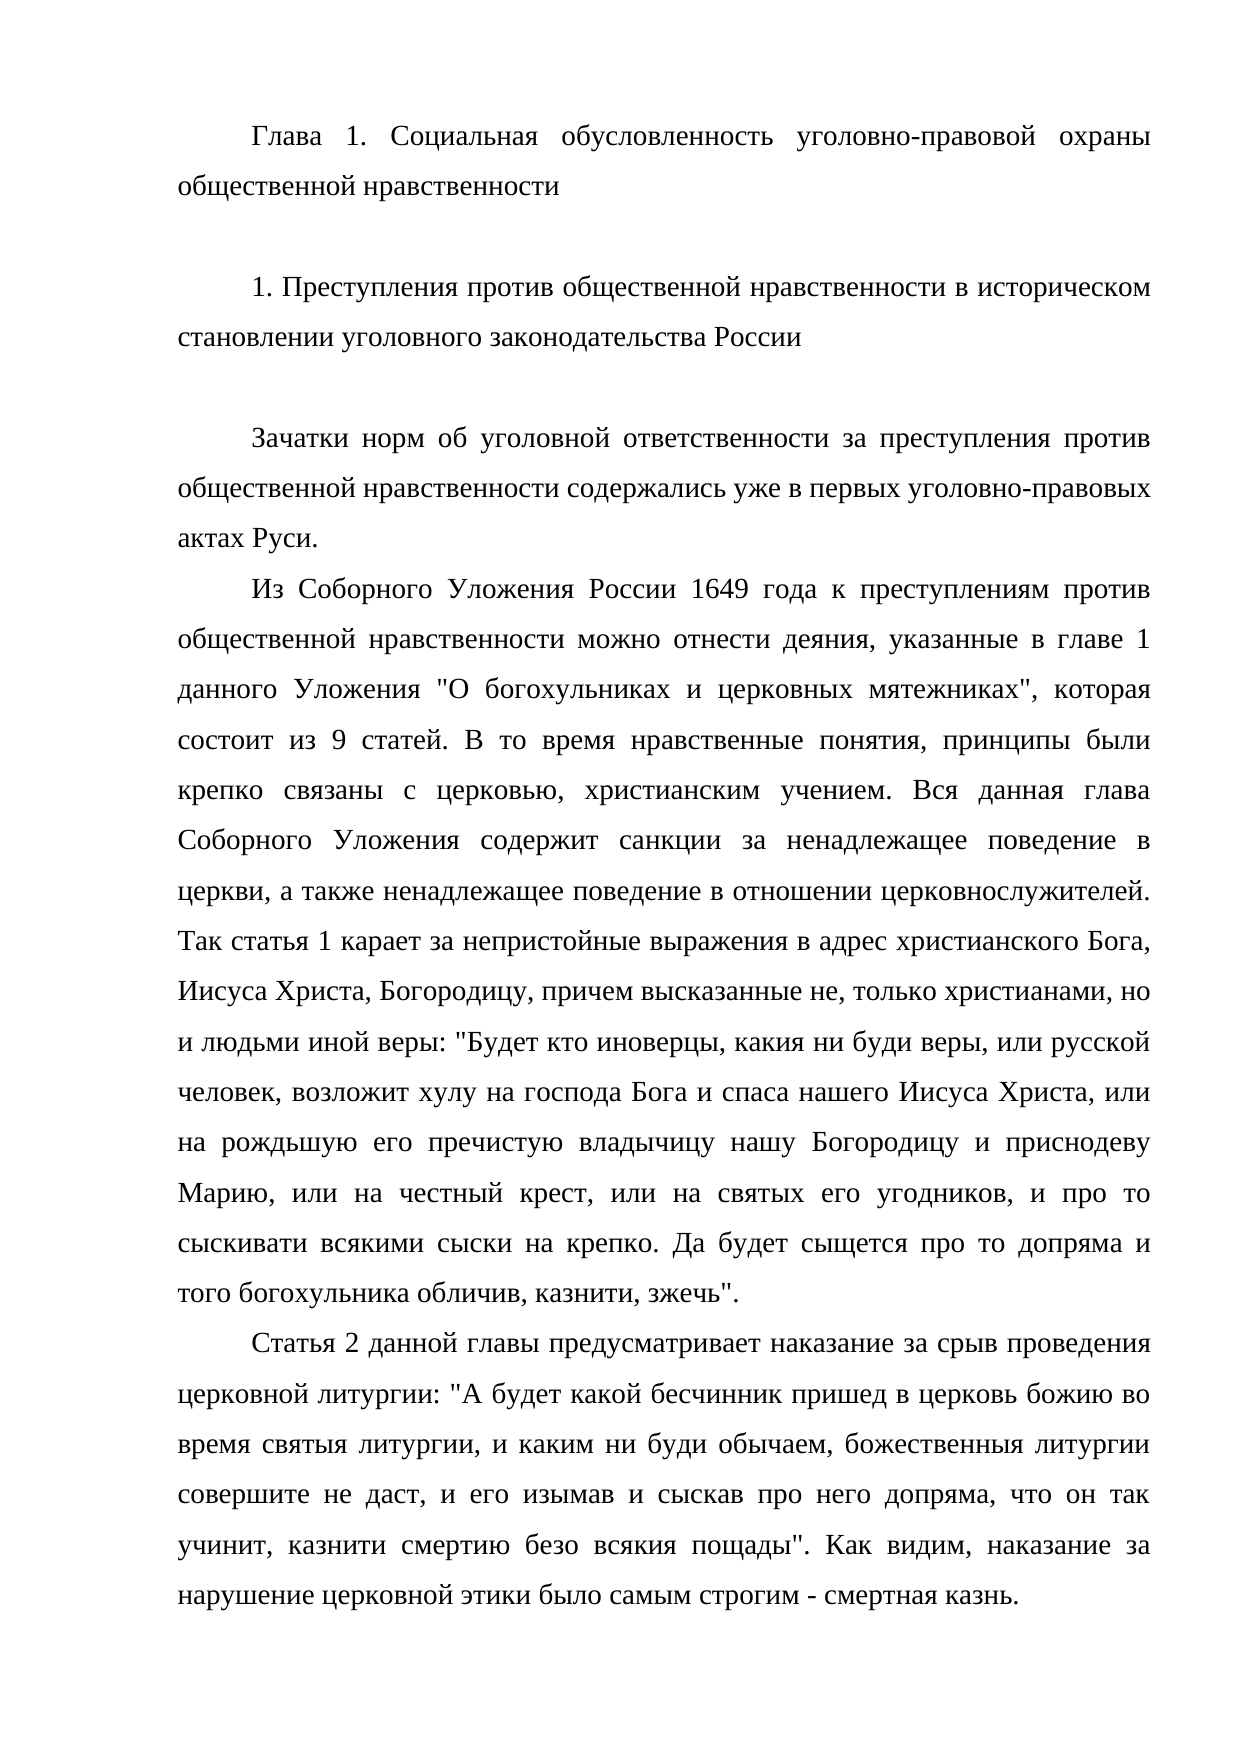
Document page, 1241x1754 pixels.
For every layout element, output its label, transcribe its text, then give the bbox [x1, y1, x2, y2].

text 1. Преступления против общественной нравственности в историческом становлении уголовного законодательства России [177, 269, 1152, 353]
text Статья 2 данной главы предусматривает наказание за срыв проведения церковной литургии: "А будет какой бесчинник пришед в церковь божию во время святыя литургии, и каким ни буди обычаем, божественныя литургии совершите не даст, и его изымав и сыскав про него допряма, что он так учинит, казнити смертию безо всякия пощады". Как видим, наказание за нарушение церковной этики было самым строгим - смертная казнь. [177, 1326, 1152, 1611]
text Из Соборного Уложения России 1649 года к преступлениям против общественной нравственности можно отнести деяния, указанные в главе 1 данного Уложения "О богохульниках и церковных мятежниках", которая состоит из 9 статей. В то время нравственные понятия, принципы были крепко связаны с церковью, христианским учением. Вся данная глава Соборного Уложения содержит санкции за ненадлежащее поведение в церкви, а также ненадлежащее поведение в отношении церковнослужителей. Так статья 1 карает за непристойные выражения в адрес христианского Бога, Иисуса Христа, Богородицу, причем высказанные не, только христианами, но и людьми иной веры: "Будет кто иноверцы, какия ни буди веры, или русской человек, возложит хулу на господа Бога и спаса нашего Иисуса Христа, или на рождьшую его пречистую владычицу нашу Богородицу и приснодеву Марию, или на честный крест, или на святых его угодников, и про то сыскивати всякими сыски на крепко. Да будет сыщется про то допряма и того богохульника обличив, казнити, зжечь". [177, 571, 1152, 1309]
text Зачатки норм об уголовной ответственности за преступления против общественной нравственности содержались уже в первых уголовно-правовых актах Руси. [177, 420, 1152, 554]
text Глава 1. Социальная обусловленность уголовно-правовой охраны общественной нравственности [177, 118, 1152, 202]
